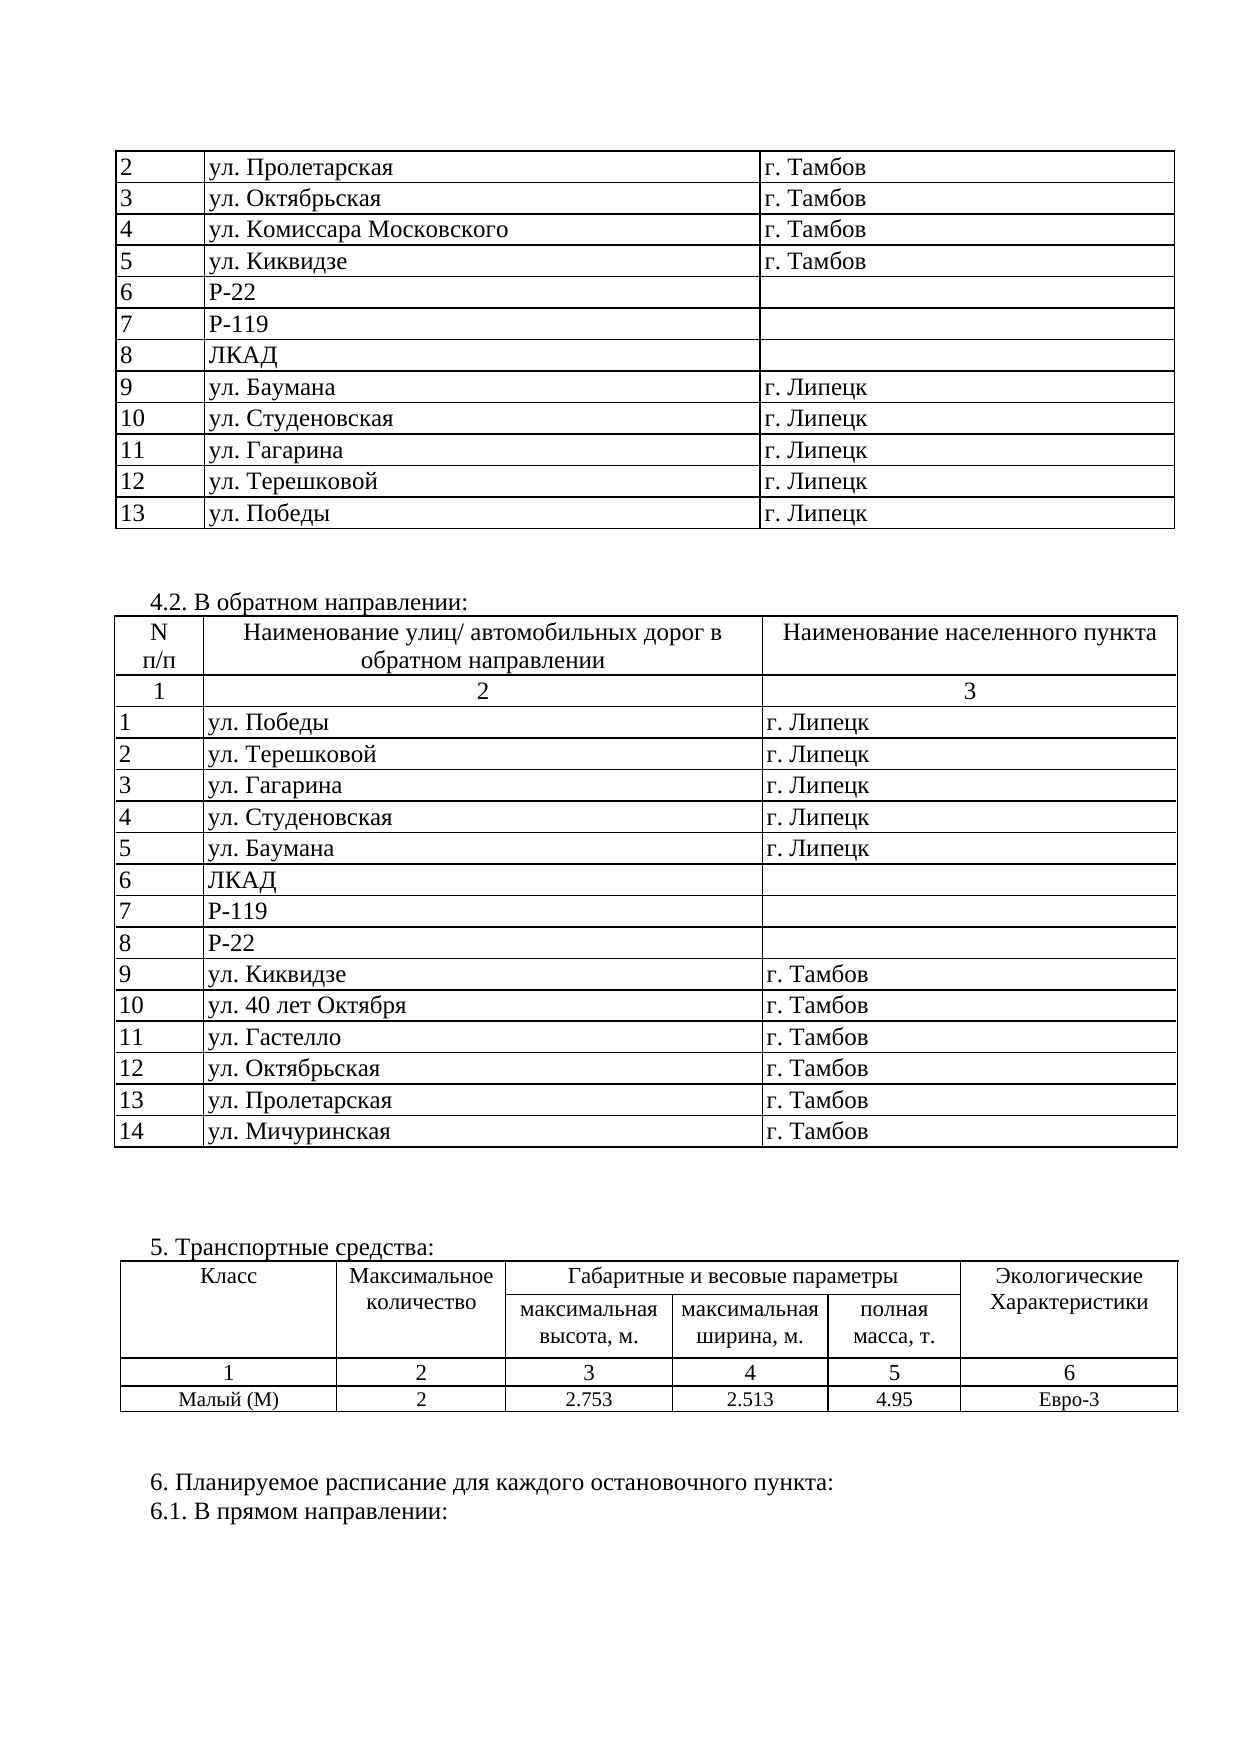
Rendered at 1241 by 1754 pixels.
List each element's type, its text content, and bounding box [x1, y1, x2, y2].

table_cell г. Липецк [761, 435, 1174, 464]
table_cell 14 [115, 1116, 203, 1146]
table_cell ул. 40 лет Октября [204, 991, 762, 1020]
table_cell [761, 340, 1174, 370]
table_cell 7 [117, 309, 204, 339]
table_cell 4 [673, 1359, 827, 1385]
table_cell 11 [117, 435, 204, 464]
table_cell 2 [117, 152, 204, 181]
table_cell 12 [117, 466, 204, 496]
table_cell ЛКАД [204, 865, 762, 894]
table_cell ул. Октябрьская [205, 183, 759, 213]
table_cell ул. Киквидзе [205, 246, 759, 276]
table_cell г. Тамбов [763, 1020, 1177, 1052]
table_cell ул. Комиссара Московского [205, 215, 759, 244]
text 4.2. В обратном направлении: [150, 587, 1090, 615]
table_cell г. Тамбов [763, 1052, 1177, 1083]
table_cell ул. Терешковой [205, 466, 759, 496]
table_cell г. Тамбов [763, 1083, 1177, 1115]
text 5. Транспортные средства: [150, 1232, 1090, 1260]
table_cell г. Липецк [763, 832, 1177, 863]
table_cell ул. Терешковой [204, 739, 762, 769]
table_cell 6 [115, 864, 203, 894]
table_cell ул. Баумана [205, 372, 759, 402]
table_cell г. Тамбов [763, 989, 1177, 1020]
table_cell г. Липецк [761, 403, 1174, 433]
text 6.1. В прямом направлении: [150, 1496, 1090, 1525]
table_cell г. Липецк [763, 769, 1177, 800]
table_cell 11 [115, 1021, 203, 1052]
table_header Габаритные и весовые параметры [506, 1262, 960, 1294]
table_cell г. Липецк [761, 466, 1174, 496]
text 6. Планируемое расписание для каждого остановочного пункта: [150, 1467, 1090, 1496]
table_cell 2 [115, 738, 203, 769]
table_cell ул. Пролетарская [204, 1085, 762, 1115]
table_cell 9 [115, 959, 203, 989]
table_cell 2 [337, 1387, 505, 1411]
table_cell г. Липецк [763, 800, 1177, 832]
table_cell г. Липецк [761, 372, 1174, 402]
table_cell ул. Гагарина [204, 770, 762, 800]
table_cell г. Липецк [763, 737, 1177, 769]
table_cell 10 [115, 990, 203, 1020]
table_cell 3 [115, 770, 203, 800]
table_header Наименование населенного пункта [763, 617, 1177, 674]
table_cell г. Тамбов [761, 152, 1174, 181]
table_cell Р-22 [204, 928, 762, 957]
table_cell [763, 926, 1177, 957]
table_cell 5 [117, 246, 204, 276]
table_cell ул. Баумана [204, 833, 762, 863]
table_header Наименование улиц/ автомобильных дорог в обратном направлении [204, 617, 762, 674]
table_cell 3 [763, 674, 1177, 706]
table_cell полная масса, т. [829, 1295, 960, 1357]
table_cell Р-119 [205, 309, 759, 339]
table_cell г. Липецк [761, 498, 1174, 527]
table_cell 6 [117, 277, 204, 307]
table_header N п/п [115, 617, 203, 674]
table_cell 2.513 [673, 1387, 827, 1411]
table_cell 7 [115, 896, 203, 926]
table_cell ул. Гастелло [204, 1022, 762, 1052]
table_cell 5 [115, 833, 203, 863]
table_cell 6 [961, 1359, 1177, 1385]
table_cell [761, 277, 1174, 307]
table_cell 3 [117, 183, 204, 213]
table_cell г. Тамбов [763, 958, 1177, 989]
table_cell Р-119 [204, 896, 762, 926]
table_cell 3 [506, 1359, 672, 1385]
table_cell 4 [115, 801, 203, 832]
table_cell г. Тамбов [761, 183, 1174, 213]
table_cell г. Липецк [763, 706, 1177, 737]
table_cell 10 [117, 403, 204, 433]
table_cell Р-22 [205, 277, 759, 307]
table_cell 1 [115, 675, 203, 706]
table_cell ул. Победы [204, 707, 762, 737]
table_cell [763, 863, 1177, 894]
table_cell ул. Победы [205, 498, 759, 527]
table_cell ЛКАД [205, 340, 759, 370]
table_cell 8 [117, 340, 204, 370]
table_cell максимальная высота, м. [506, 1295, 672, 1357]
table_cell 13 [117, 498, 204, 527]
table_header Экологические Характеристики [961, 1262, 1177, 1357]
table_header Максимальное количество [337, 1262, 505, 1357]
table_cell 9 [117, 372, 204, 402]
table_cell г. Тамбов [761, 246, 1174, 276]
table_cell 5 [829, 1359, 960, 1385]
table_cell максимальная ширина, м. [673, 1295, 827, 1357]
table_cell г. Тамбов [763, 1115, 1177, 1146]
table_cell 2 [337, 1359, 505, 1385]
table_cell [761, 309, 1174, 339]
table_cell 1 [115, 707, 203, 737]
table_cell ул. Гагарина [205, 435, 759, 464]
table_cell ул. Киквидзе [204, 959, 762, 989]
table_cell 2.753 [506, 1387, 672, 1411]
table_cell 4.95 [829, 1387, 960, 1411]
table_cell ул. Октябрьская [204, 1053, 762, 1083]
table_cell [763, 895, 1177, 926]
table_cell 2 [204, 676, 762, 706]
table_cell 4 [117, 215, 204, 244]
table_cell 1 [121, 1359, 336, 1385]
table_cell г. Тамбов [761, 215, 1174, 244]
table_cell Малый (М) [121, 1387, 336, 1411]
table_cell ул. Мичуринская [204, 1116, 762, 1146]
table_cell ул. Пролетарская [205, 152, 759, 181]
table_cell ул. Студеновская [204, 802, 762, 832]
table_cell ул. Студеновская [205, 403, 759, 433]
table_cell 12 [115, 1053, 203, 1083]
table_cell 8 [115, 927, 203, 957]
table_header Класс [121, 1262, 336, 1357]
table_cell Евро-3 [961, 1387, 1177, 1411]
table_cell 13 [115, 1084, 203, 1115]
